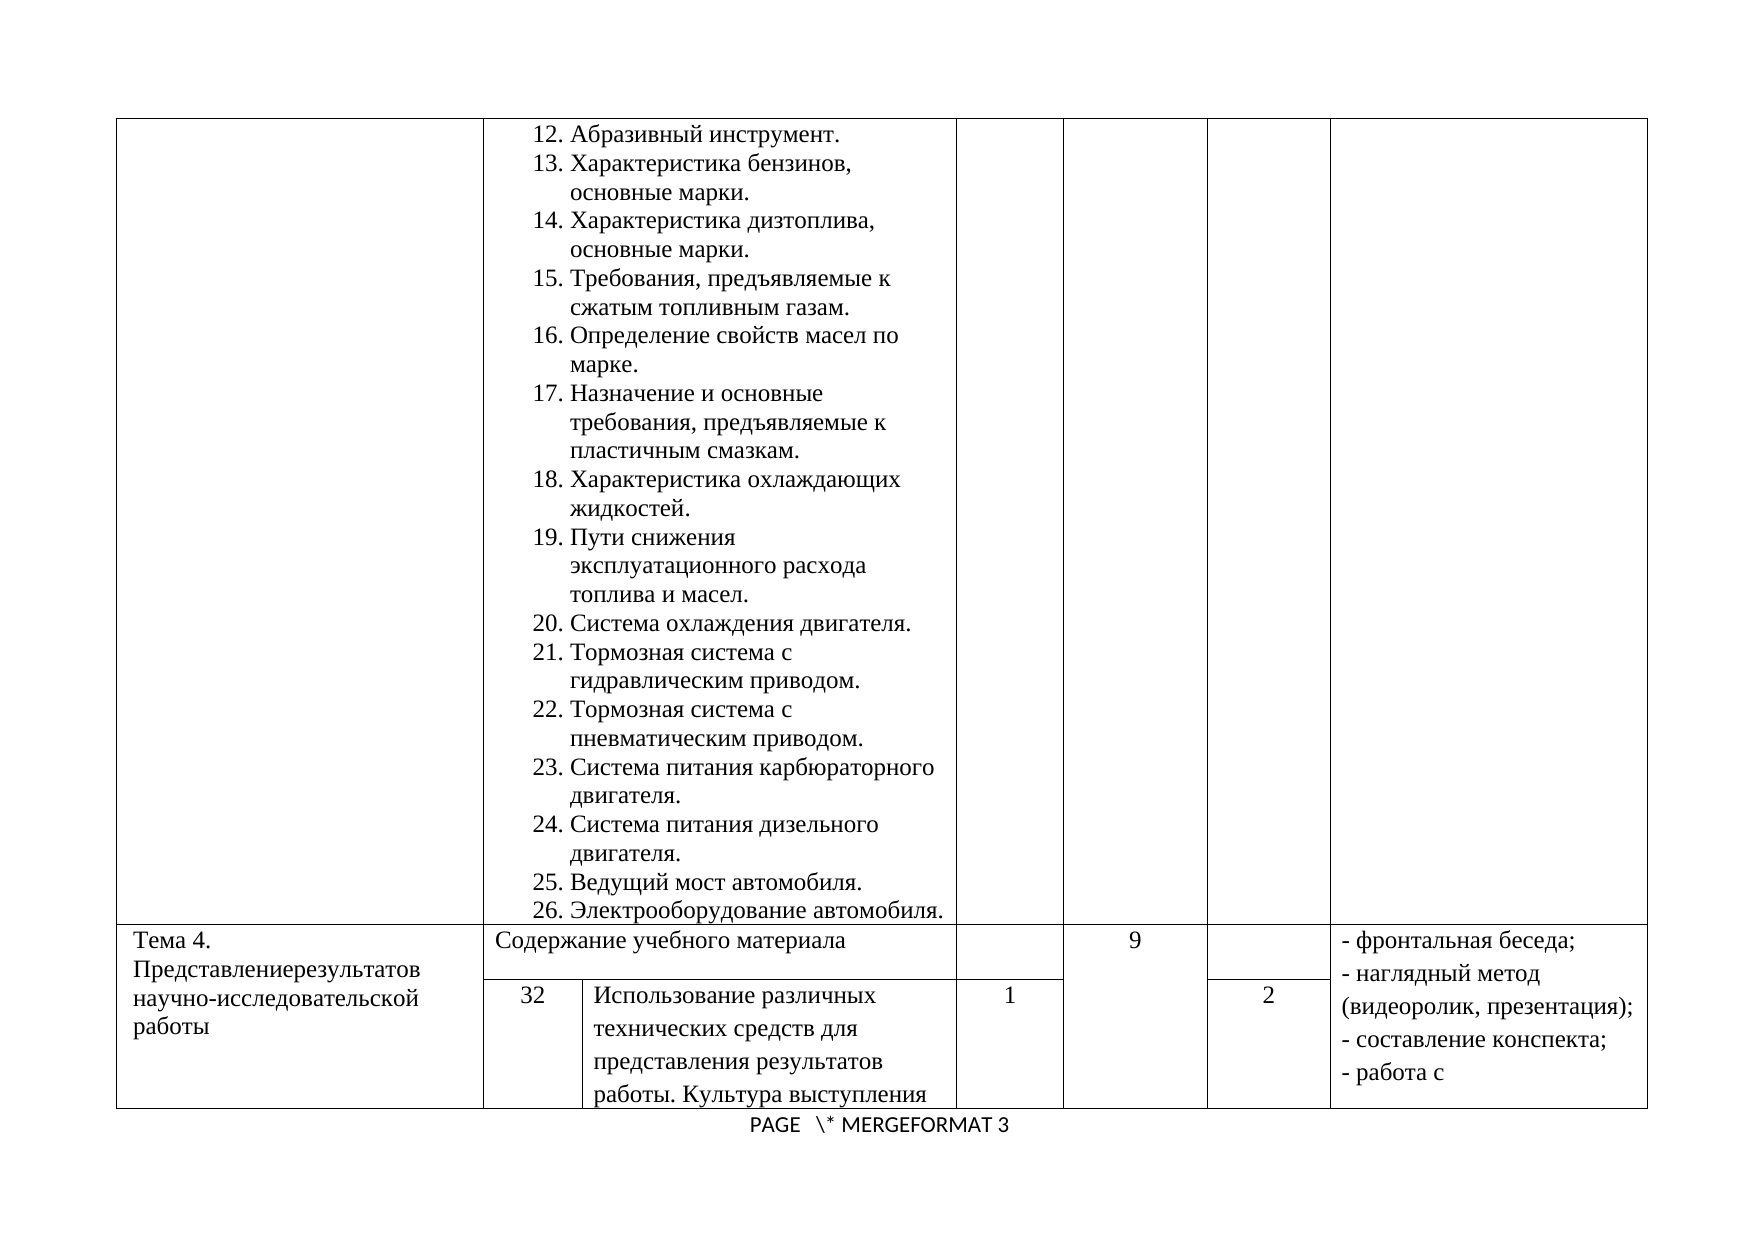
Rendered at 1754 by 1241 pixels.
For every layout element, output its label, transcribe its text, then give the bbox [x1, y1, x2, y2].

table_cell Тема 4. Представлениерезультатов научно-исследовательской работы [117, 925, 483, 1107]
table_cell - фронтальная беседа; - наглядный метод (видеоролик, презентация); - составление конспекта; - работа с инструкционными картами; - индивидуальная работа; - работа в парах; - контрольная работа (тест) [1331, 925, 1647, 1107]
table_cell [583, 980, 956, 1107]
table_cell 1 [957, 980, 1063, 1107]
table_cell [484, 119, 956, 924]
table_cell [1208, 925, 1330, 979]
table_cell [1064, 119, 1207, 924]
table_cell [957, 925, 1063, 979]
table_cell 9 [1064, 925, 1207, 1107]
table_cell [1331, 119, 1647, 924]
table_cell Содержание учебного материала [484, 925, 956, 979]
table_cell 2 [1208, 980, 1330, 1107]
table_cell 32 [484, 980, 582, 1107]
